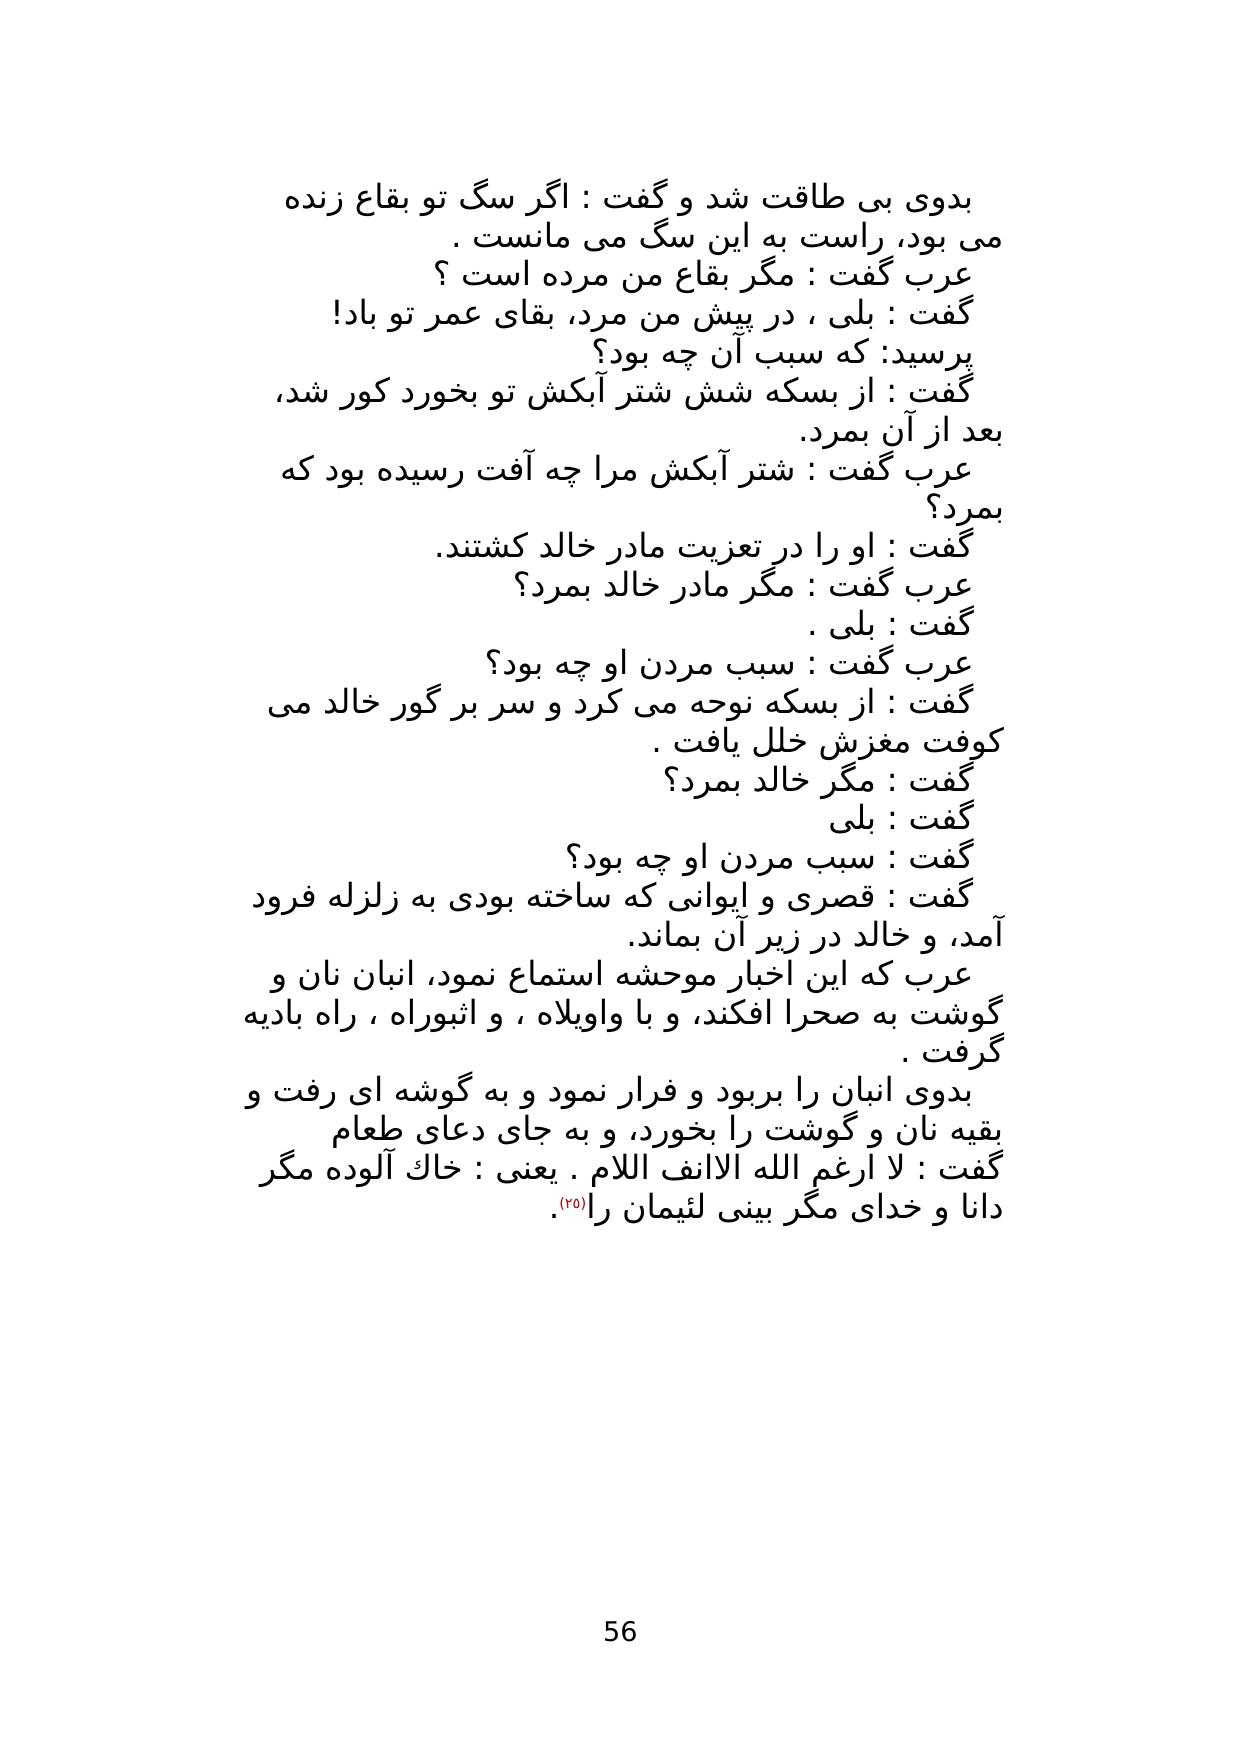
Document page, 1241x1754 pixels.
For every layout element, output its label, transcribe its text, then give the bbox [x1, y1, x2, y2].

text بدوى بى طاقت شد و گفت : اگر سگ تو بقاع زنده مى بود، راست به اين سگ مى مانست . [236, 177, 1004, 255]
text گفت : بلى ، در پيش من مرد، بقاى عمر تو باد! [236, 294, 1004, 333]
text گفت : او را در تعزيت مادر خالد كشتند. [236, 527, 1004, 566]
text بدوى انبان را بربود و فرار نمود و به گوشه اى رفت و بقيه نان و گوشت را بخورد، و به جاى دعاى طعام گفت : لا ارغم الله الاانف اللام . يعنى : خاك آلوده مگر دانا و خداى مگر بينى لئيمان را(٢٥). [236, 1071, 1004, 1226]
text گفت : سبب مردن او چه بود؟ [236, 838, 1004, 877]
text گفت : از بسكه شش شتر آبكش تو بخورد كور شد، بعد از آن بمرد. [236, 371, 1004, 449]
text گفت : مگر خالد بمرد؟ [236, 760, 1004, 799]
text گفت : بلى . [236, 604, 1004, 643]
text عرب گفت : مگر بقاع من مرده است ؟ [236, 255, 1004, 294]
text گفت : از بسكه نوحه مى كرد و سر بر گور خالد مى كوفت مغزش خلل يافت . [236, 682, 1004, 760]
text گفت : قصرى و ايوانى كه ساخته بودى به زلزله فرود آمد، و خالد در زير آن بماند. [236, 877, 1004, 954]
text پرسيد: كه سبب آن چه بود؟ [236, 333, 1004, 371]
text عرب گفت : شتر آبكش مرا چه آفت رسيده بود كه بمرد؟ [236, 449, 1004, 527]
text عرب كه اين اخبار موحشه استماع نمود، انبان نان و گوشت به صحرا افكند، و با واويلاه ، و اثبوراه ، راه باديه گرفت . [236, 954, 1004, 1071]
text گفت : بلى [236, 799, 1004, 838]
text عرب گفت : سبب مردن او چه بود؟ [236, 643, 1004, 682]
text عرب گفت : مگر مادر خالد بمرد؟ [236, 566, 1004, 604]
